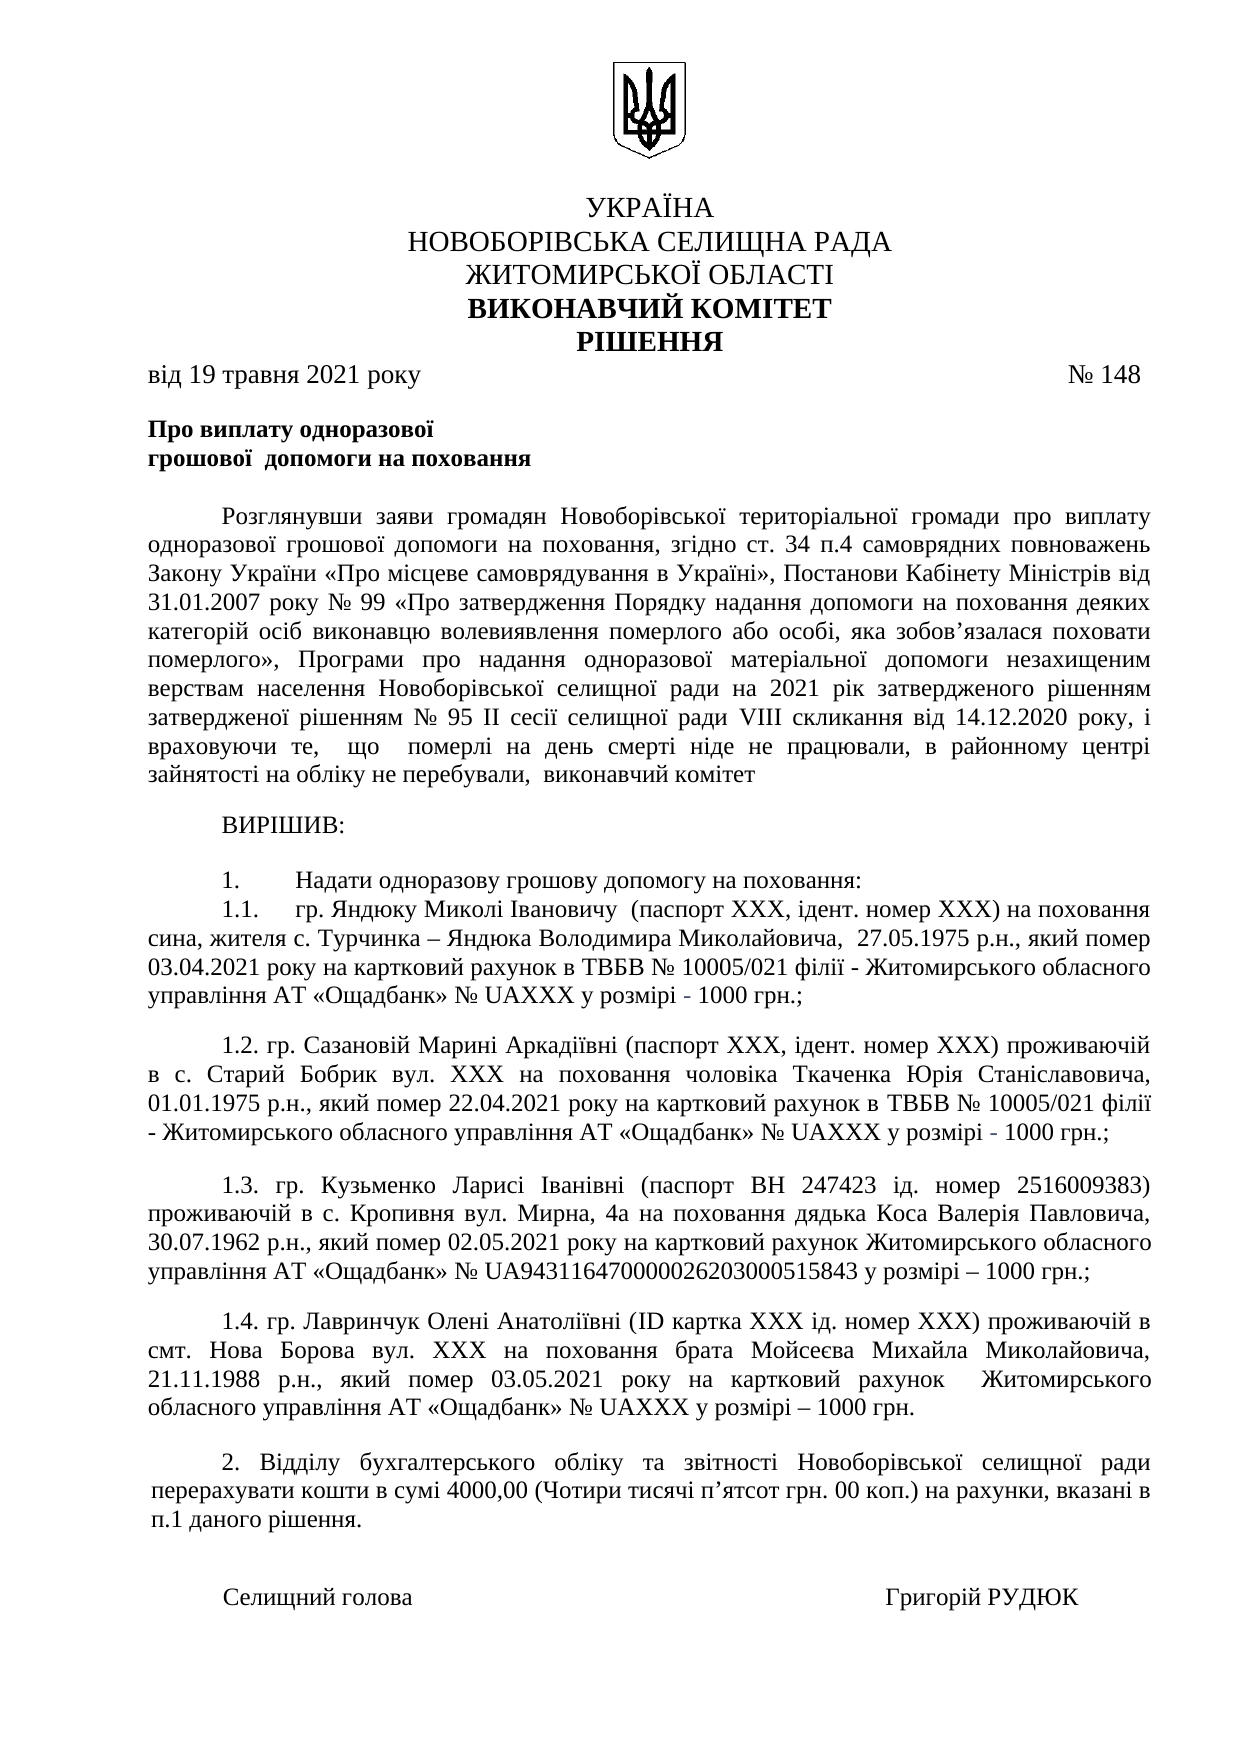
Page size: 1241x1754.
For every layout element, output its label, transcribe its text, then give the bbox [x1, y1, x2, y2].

text НОВОБОРІВСЬКА СЕЛИЩНА РАДА [148, 224, 1152, 257]
text ВИРІШИВ: [148, 810, 1152, 839]
text ВИКОНАВЧИЙ КОМІТЕТ [148, 291, 1152, 324]
text Селищний голова Григорій РУДЮК [223, 1582, 1152, 1611]
text РІШЕННЯ [148, 324, 1152, 358]
text Розглянувши заяви громадян Новоборівської територіальної громади про виплату одноразової грошової допомоги на поховання, згідно ст. 34 п.4 самоврядних повноважень Закону України «Про місцеве самоврядування в Україні», Постанови Кабінету Міністрів від 31.01.2007 року № 99 «Про затвердження Порядку надання допомоги на поховання деяких категорій осіб виконавцю волевиявлення померлого або особі, яка зобов’язалася поховати померлого», Програми про надання одноразової матеріальної допомоги незахищеним верствам населення Новоборівської селищної ради на 2021 рік затвердженого рішенням затвердженої рішенням № 95 ІІ сесії селищної ради VIIІ скликання від 14.12.2020 року, і враховуючи те, що померлі на день смерті ніде не працювали, в районному центрі зайнятості на обліку не перебували, виконавчий комітет [148, 501, 1152, 788]
picture [606, 59, 693, 166]
text грошової допомоги на поховання [148, 443, 1152, 472]
text 1.3. гр. Кузьменко Ларисі Іванівні (паспорт ВН 247423 ід. номер 2516009383) проживаючій в с. Кропивня вул. Мирна, 4а на поховання дядька Коса Валерія Павловича, 30.07.1962 р.н., який помер 02.05.2021 року на картковий рахунок Житомирського обласного управління АТ «Ощадбанк» № UA943116470000026203000515843 у розмірі – 1000 грн.; [148, 1170, 1152, 1285]
text Про виплату одноразової [148, 414, 1152, 443]
text 1.2. гр. Сазановій Марині Аркадіївні (паспорт ХХХ, ідент. номер ХХХ) проживаючій в с. Старий Бобрик вул. ХХХ на поховання чоловіка Ткаченка Юрія Станіславовича, 01.01.1975 р.н., який помер 22.04.2021 року на картковий рахунок в ТВБВ № 10005/021 філії - Житомирського обласного управління АТ «Ощадбанк» № UAХХХ у розмірі - 1000 грн.; [148, 1031, 1152, 1146]
text 1.1. гр. Яндюку Миколі Івановичу (паспорт ХХХ, ідент. номер ХХХ) на поховання сина, жителя с. Турчинка – Яндюка Володимира Миколайовича, 27.05.1975 р.н., який помер 03.04.2021 року на картковий рахунок в ТВБВ № 10005/021 філії - Житомирського обласного управління АТ «Ощадбанк» № UAХХХ у розмірі - 1000 грн.; [148, 894, 1152, 1009]
text УКРАЇНА [148, 190, 1152, 224]
list Надати одноразову грошову допомогу на поховання: [148, 865, 1152, 894]
text від 19 травня 2021 року № 148 [148, 358, 1152, 389]
text ЖИТОМИРСЬКОЇ ОБЛАСТІ [148, 257, 1152, 291]
text 1.4. гр. Лавринчук Олені Анатоліївні (ID картка ХХХ ід. номер ХХХ) проживаючій в смт. Нова Борова вул. ХХХ на поховання брата Мойсеєва Михайла Миколайовича, 21.11.1988 р.н., який помер 03.05.2021 року на картковий рахунок Житомирського обласного управління АТ «Ощадбанк» № UAХХХ у розмірі – 1000 грн. [148, 1306, 1152, 1421]
text 2. Відділу бухгалтерського обліку та звітності Новоборівської селищної ради перерахувати кошти в сумі 4000,00 (Чотири тисячі п’ятсот грн. 00 коп.) на рахунки, вказані в п.1 даного рішення. [151, 1447, 1152, 1533]
